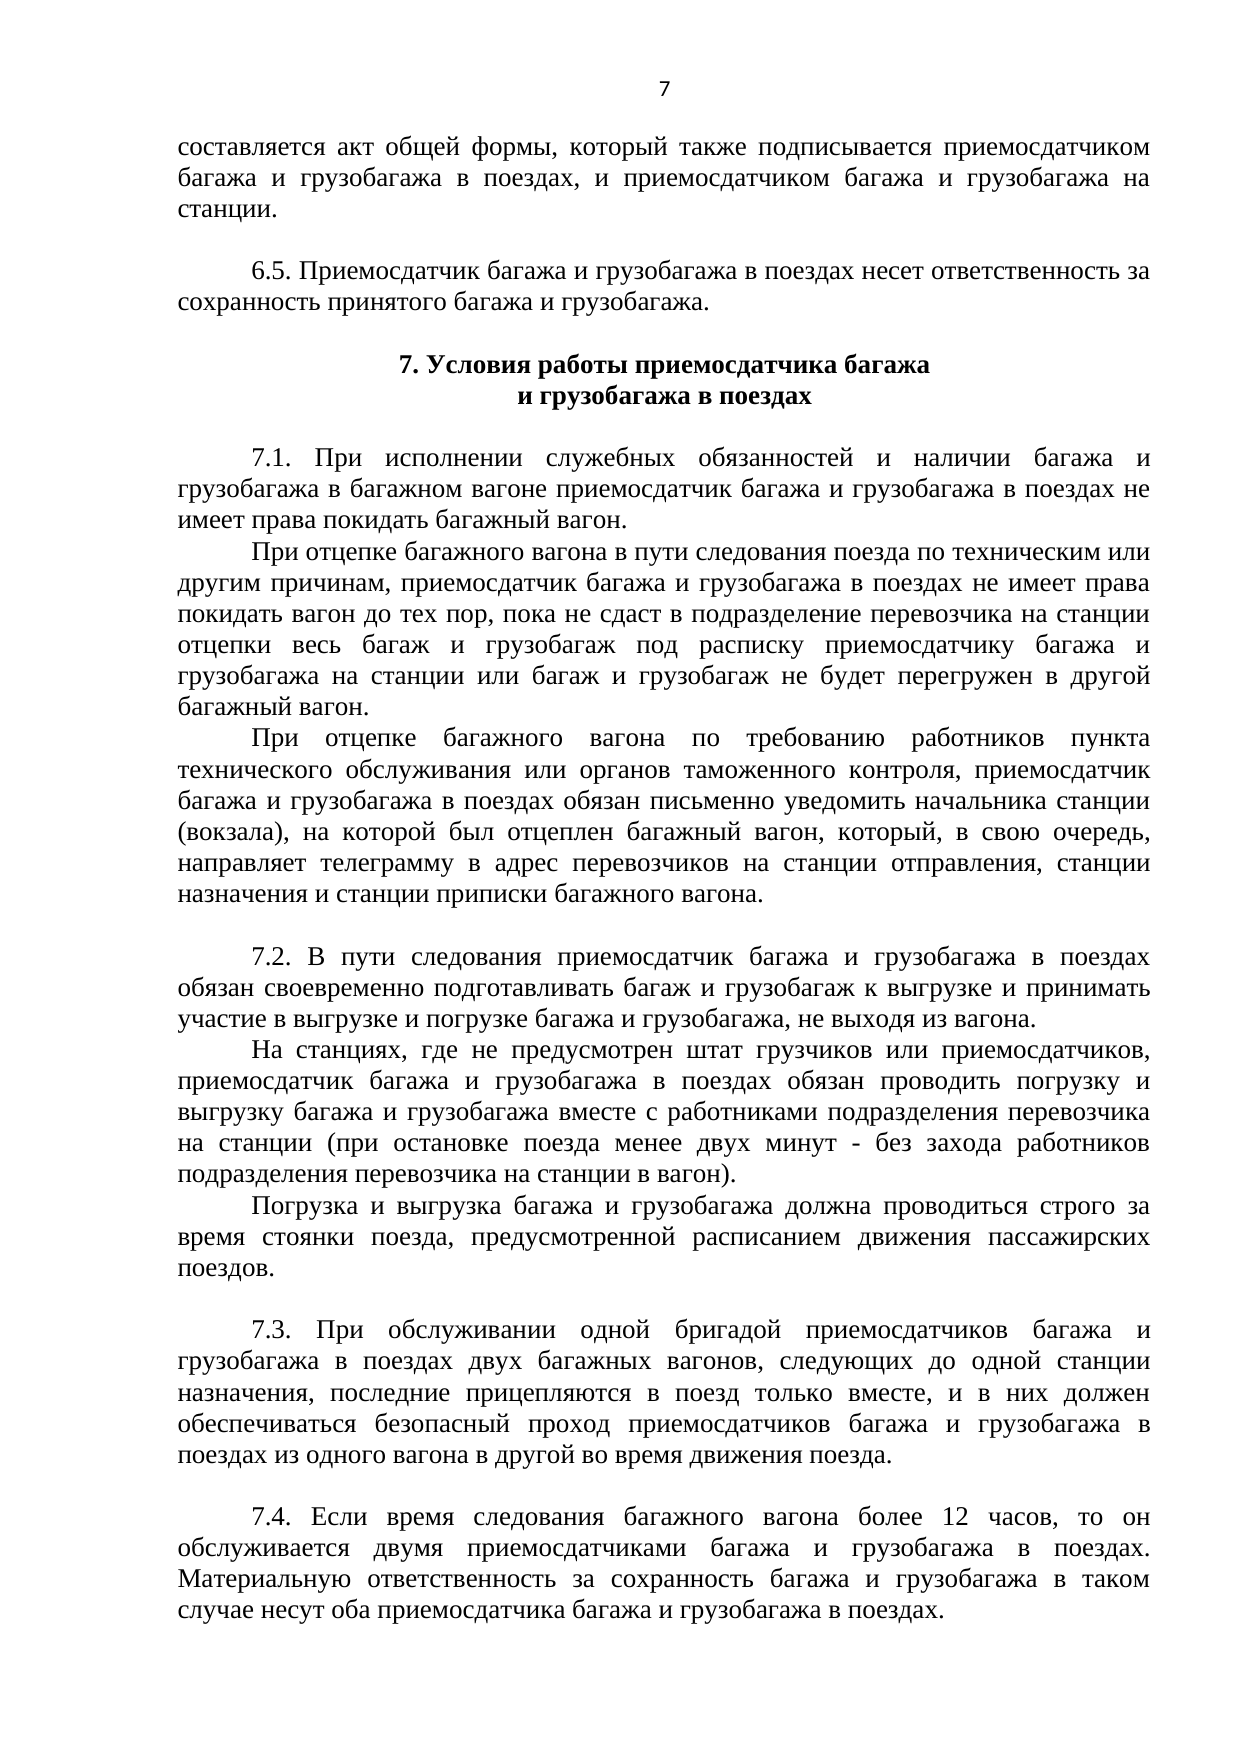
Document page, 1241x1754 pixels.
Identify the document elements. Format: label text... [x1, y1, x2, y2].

text 7.4. Если время следования багажного вагона более 12 часов, то он обслуживается двумя приемосдатчиками багажа и грузобагажа в поездах. Материальную ответственность за сохранность багажа и грузобагажа в таком случае несут оба приемосдатчика багажа и грузобагажа в поездах. [177, 1500, 1152, 1625]
text При отцепке багажного вагона в пути следования поезда по техническим или другим причинам, приемосдатчик багажа и грузобагажа в поездах не имеет права покидать вагон до тех пор, пока не сдаст в подразделение перевозчика на станции отцепки весь багаж и грузобагаж под расписку приемосдатчику багажа и грузобагажа на станции или багаж и грузобагаж не будет перегружен в другой багажный вагон. [177, 535, 1152, 722]
text 7.3. При обслуживании одной бригадой приемосдатчиков багажа и грузобагажа в поездах двух багажных вагонов, следующих до одной станции назначения, последние прицепляются в поезд только вместе, и в них должен обеспечиваться безопасный проход приемосдатчиков багажа и грузобагажа в поездах из одного вагона в другой во время движения поезда. [177, 1313, 1152, 1469]
text 7.2. В пути следования приемосдатчик багажа и грузобагажа в поездах обязан своевременно подготавливать багаж и грузобагаж к выгрузке и принимать участие в выгрузке и погрузке багажа и грузобагажа, не выходя из вагона. [177, 939, 1152, 1033]
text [177, 130, 1152, 223]
text 7. Условия работы приемосдатчика багажа [177, 348, 1152, 379]
text При отцепке багажного вагона по требованию работников пункта технического обслуживания или органов таможенного контроля, приемосдатчик багажа и грузобагажа в поездах обязан письменно уведомить начальника станции (вокзала), на которой был отцеплен багажный вагон, который, в свою очередь, направляет телеграмму в адрес перевозчиков на станции отправления, станции назначения и станции приписки багажного вагона. [177, 722, 1152, 908]
text и грузобагажа в поездах [177, 379, 1152, 410]
text 7.1. При исполнении служебных обязанностей и наличии багажа и грузобагажа в багажном вагоне приемосдатчик багажа и грузобагажа в поездах не имеет права покидать багажный вагон. [177, 441, 1152, 535]
text На станциях, где не предусмотрен штат грузчиков или приемосдатчиков, приемосдатчик багажа и грузобагажа в поездах обязан проводить погрузку и выгрузку багажа и грузобагажа вместе с работниками подразделения перевозчика на станции (при остановке поезда менее двух минут - без захода работников подразделения перевозчика на станции в вагон). [177, 1033, 1152, 1189]
text 6.5. Приемосдатчик багажа и грузобагажа в поездах несет ответственность за сохранность принятого багажа и грузобагажа. [177, 254, 1152, 317]
text Погрузка и выгрузка багажа и грузобагажа должна проводиться строго за время стоянки поезда, предусмотренной расписанием движения пассажирских поездов. [177, 1189, 1152, 1282]
